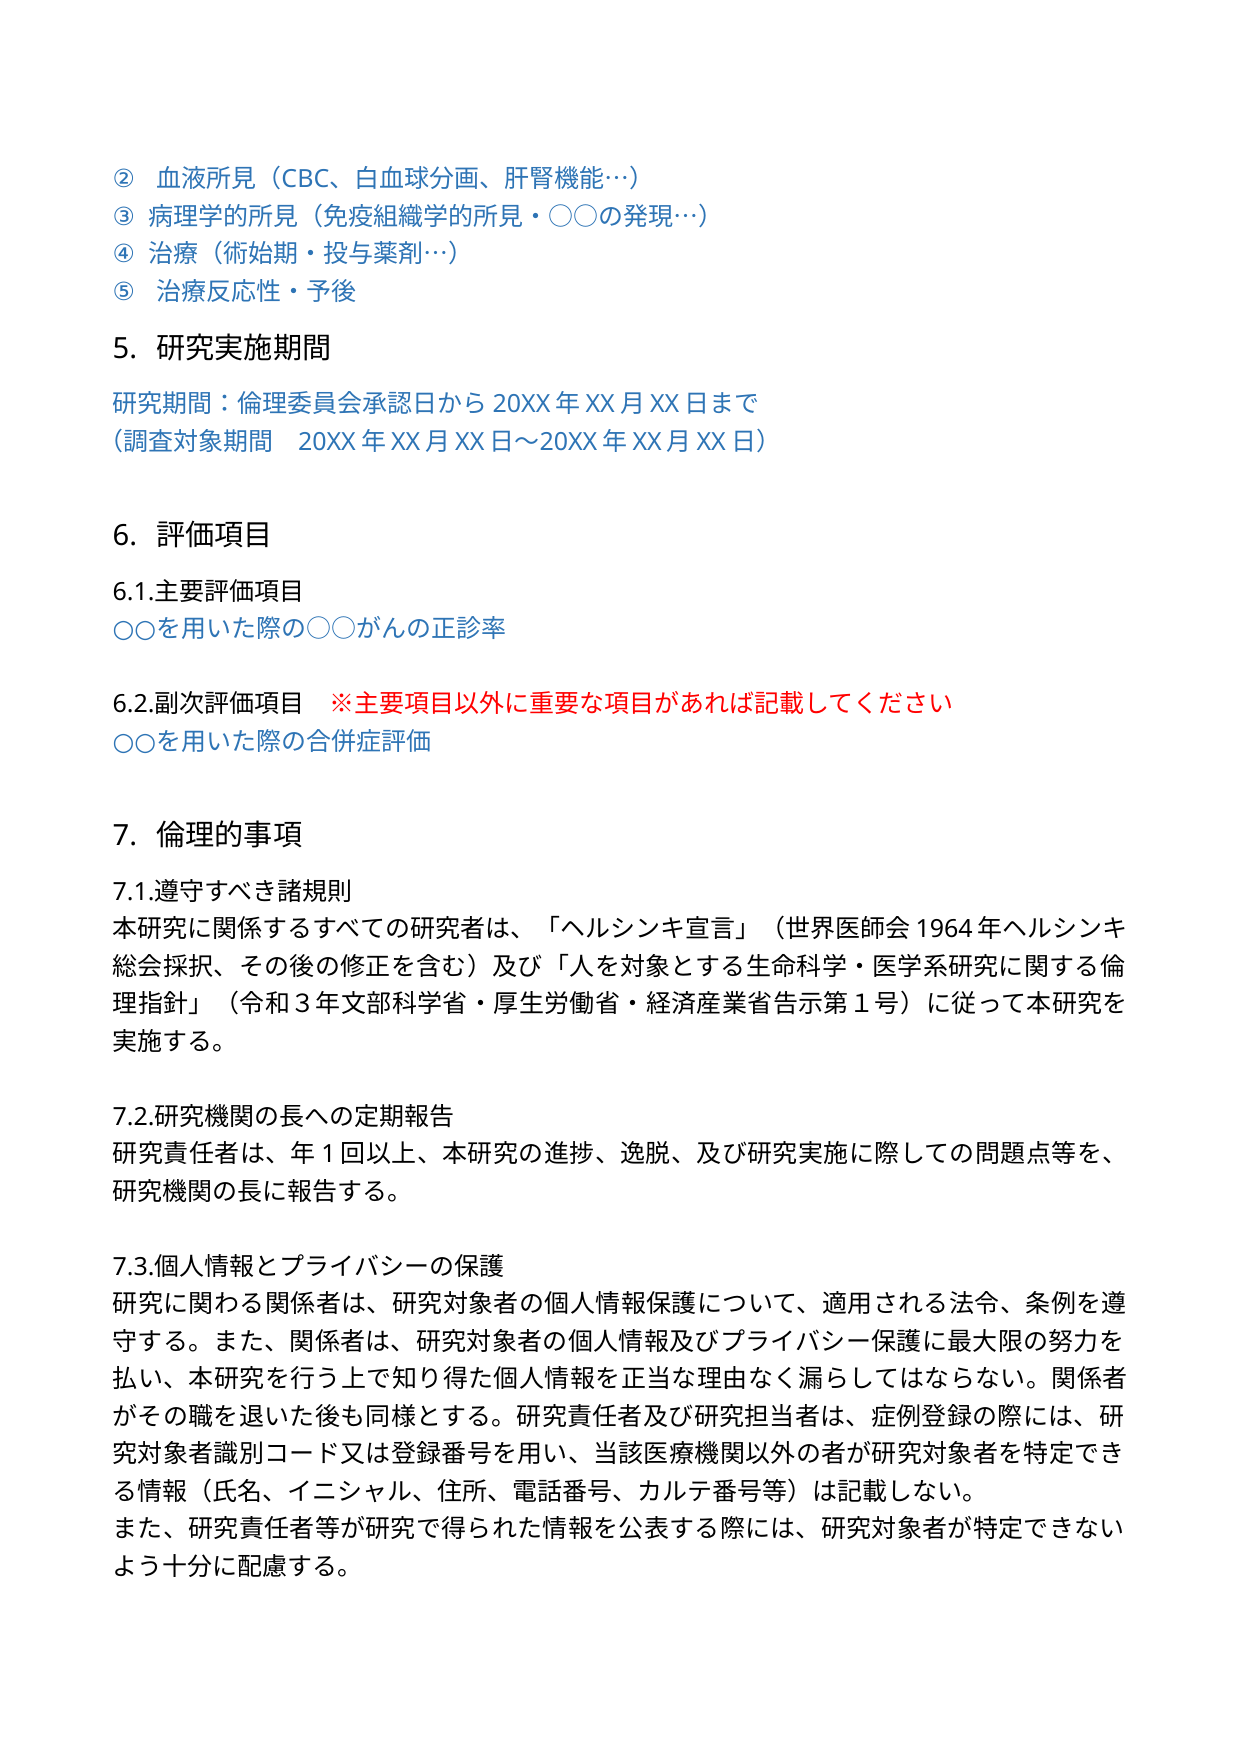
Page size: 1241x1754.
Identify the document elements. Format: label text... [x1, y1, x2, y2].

list 病理学的所見（免疫組織学的所見・○○の発現…） [112, 196, 1128, 233]
text ○○を用いた際の○○がんの正診率 [112, 608, 1128, 646]
subtitle 7.2.研究機関の長への定期報告 [112, 1096, 1128, 1133]
text （調査対象期間 20XX年XX月XX日～20XX年XX月XX日） [98, 421, 1128, 458]
text ○○を用いた際の合併症評価 [112, 721, 1128, 758]
text また、研究責任者等が研究で得られた情報を公表する際には、研究対象者が特定できないよう十分に配慮する。 [112, 1508, 1128, 1583]
subtitle 倫理的事項 [112, 796, 1128, 871]
subtitle 6.1.主要評価項目 [112, 571, 1128, 608]
text 研究期間：倫理委員会承認日から20XX年XX月XX日まで [112, 383, 1128, 421]
text 研究責任者は、年1回以上、本研究の進捗、逸脱、及び研究実施に際しての問題点等を、研究機関の長に報告する。 [113, 1133, 1128, 1208]
subtitle 7.3.個人情報とプライバシーの保護 [112, 1246, 1128, 1283]
subtitle 7.1.遵守すべき諸規則 [112, 871, 1128, 908]
list 治療（術始期・投与薬剤…） [112, 233, 1128, 271]
text 研究に関わる関係者は、研究対象者の個人情報保護について、適用される法令、条例を遵守する。また、関係者は、研究対象者の個人情報及びプライバシー保護に最大限の努力を払い、本研究を行う上で知り得た個人情報を正当な理由なく漏らしてはならない。関係者がその職を退いた後も同様とする。研究責任者及び研究担当者は、症例登録の際には、研究対象者識別コード又は登録番号を用い、当該医療機関以外の者が研究対象者を特定できる情報（氏名、イニシャル、住所、電話番号、カルテ番号等）は記載しない。 [112, 1283, 1128, 1508]
subtitle 研究実施期間 [112, 308, 1128, 383]
list 治療反応性・予後 [112, 271, 1128, 308]
subtitle 6.2.副次評価項目 ※主要項目以外に重要な項目があれば記載してください [112, 683, 1128, 721]
subtitle 評価項目 [112, 496, 1128, 571]
list 血液所見（CBC、白血球分画、肝腎機能…） [112, 158, 1128, 196]
text 本研究に関係するすべての研究者は、「ヘルシンキ宣言」（世界医師会1964年ヘルシンキ総会採択、その後の修正を含む）及び「人を対象とする生命科学・医学系研究に関する倫理指針」（令和３年文部科学省・厚生労働省・経済産業省告示第１号）に従って本研究を実施する。 [112, 908, 1128, 1058]
